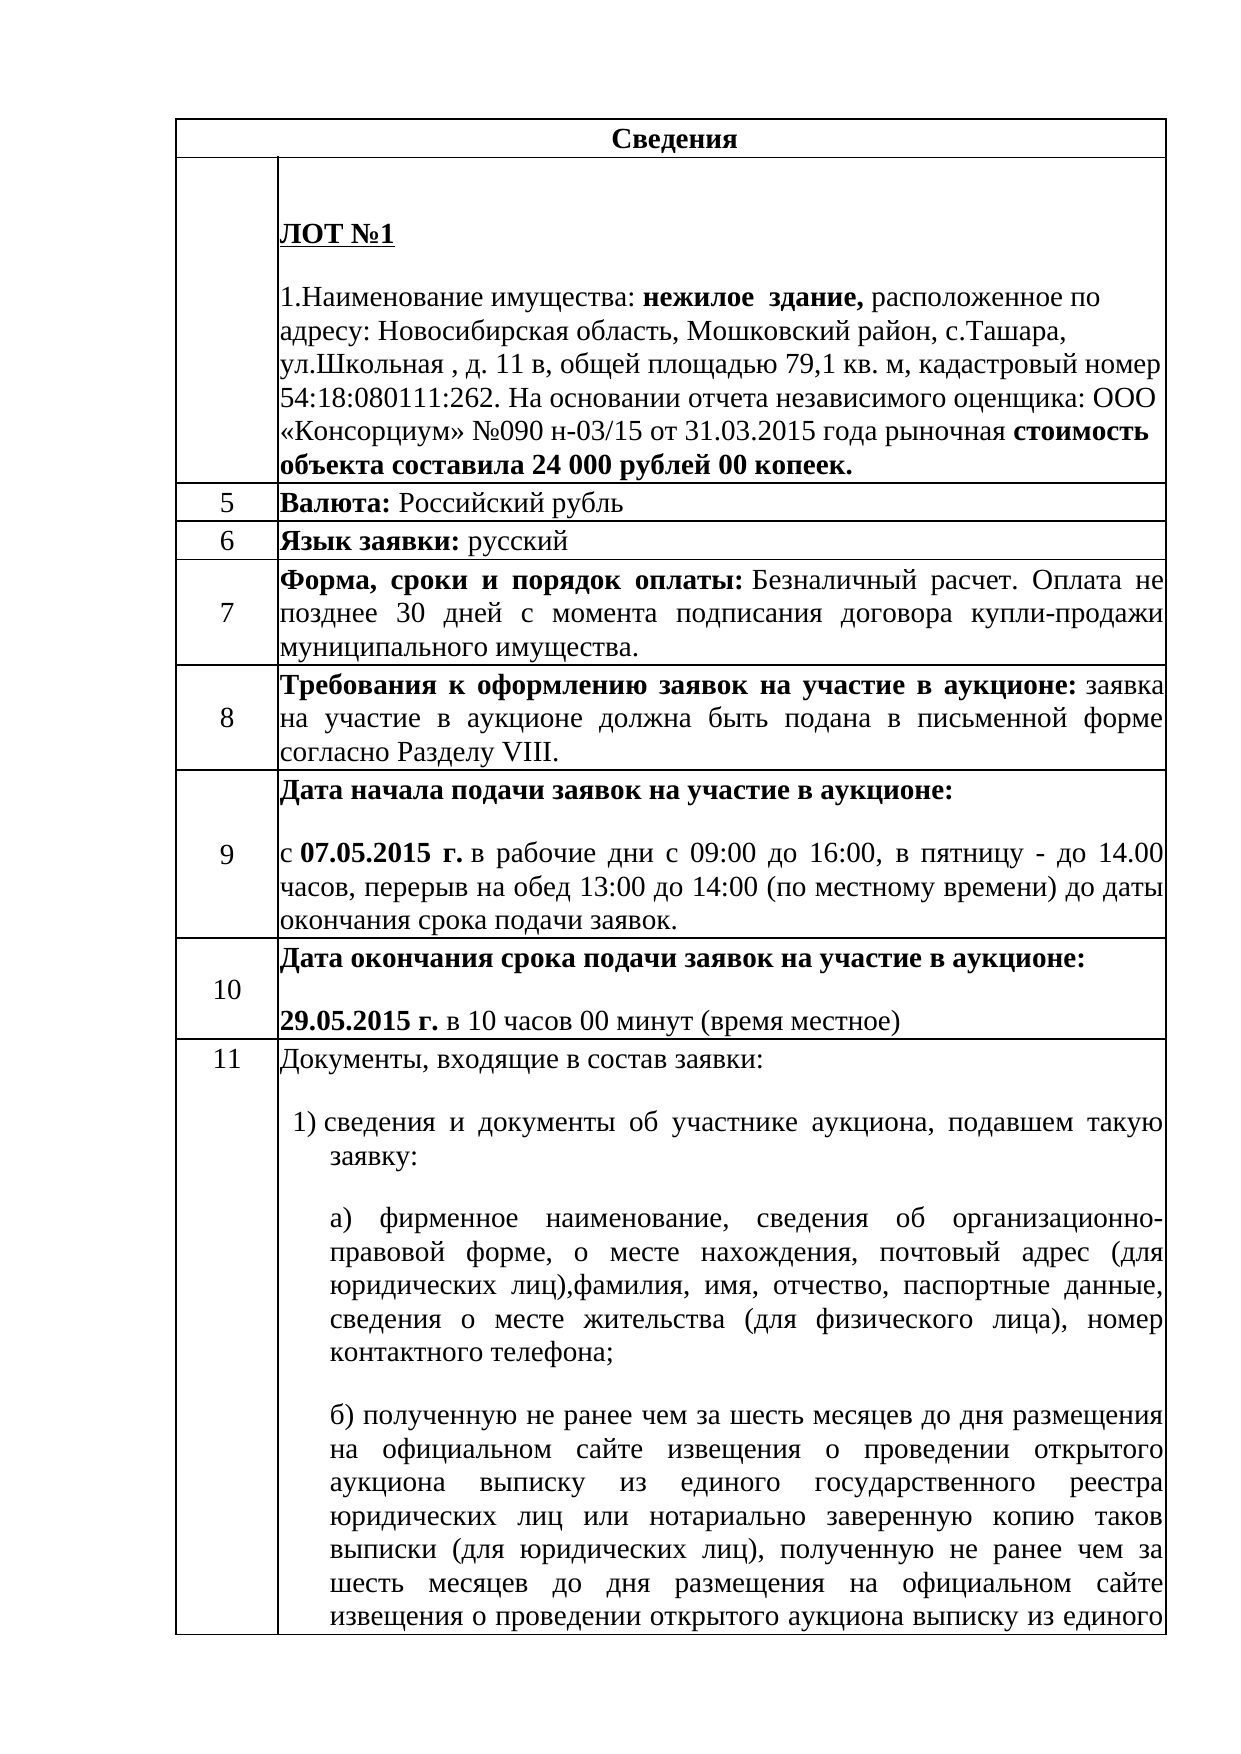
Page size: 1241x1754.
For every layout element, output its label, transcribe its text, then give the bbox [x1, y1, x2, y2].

table_cell 10 [177, 939, 277, 1038]
table_cell Форма, сроки и порядок оплаты: Безналичный расчет. Оплата не позднее 30 дней с момента подписания договора купли-продажи муниципального имущества. [279, 560, 1165, 664]
table_cell Требования к оформлению заявок на участие в аукционе: заявка на участие в аукционе должна быть подана в письменной форме согласно Разделу VIII. [279, 666, 1165, 769]
table_cell Дата окончания срока подачи заявок на участие в аукционе: 29.05.2015 г. в 10 часов 00 минут (время местное) [279, 939, 1165, 1038]
table_cell 8 [177, 666, 277, 769]
table_cell Дата начала подачи заявок на участие в аукционе: с 07.05.2015 г. в рабочие дни с 09:00 до 16:00, в пятницу - до 14.00 часов, перерыв на обед 13:00 до 14:00 (по местному времени) до даты окончания срока подачи заявок. [279, 771, 1165, 937]
table_cell 11 [177, 1040, 277, 1633]
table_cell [279, 158, 1165, 482]
table_cell Валюта: Российский рубль [279, 484, 1165, 520]
table_cell 4 [177, 158, 277, 482]
table_cell 6 [177, 522, 277, 559]
table_header ​ Сведения [177, 120, 1165, 156]
table_cell 9 [177, 771, 277, 937]
table_cell Язык заявки: русский [279, 522, 1165, 559]
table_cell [279, 1040, 1165, 1633]
table_cell 5 [177, 484, 277, 520]
table_cell 7 [177, 560, 277, 664]
